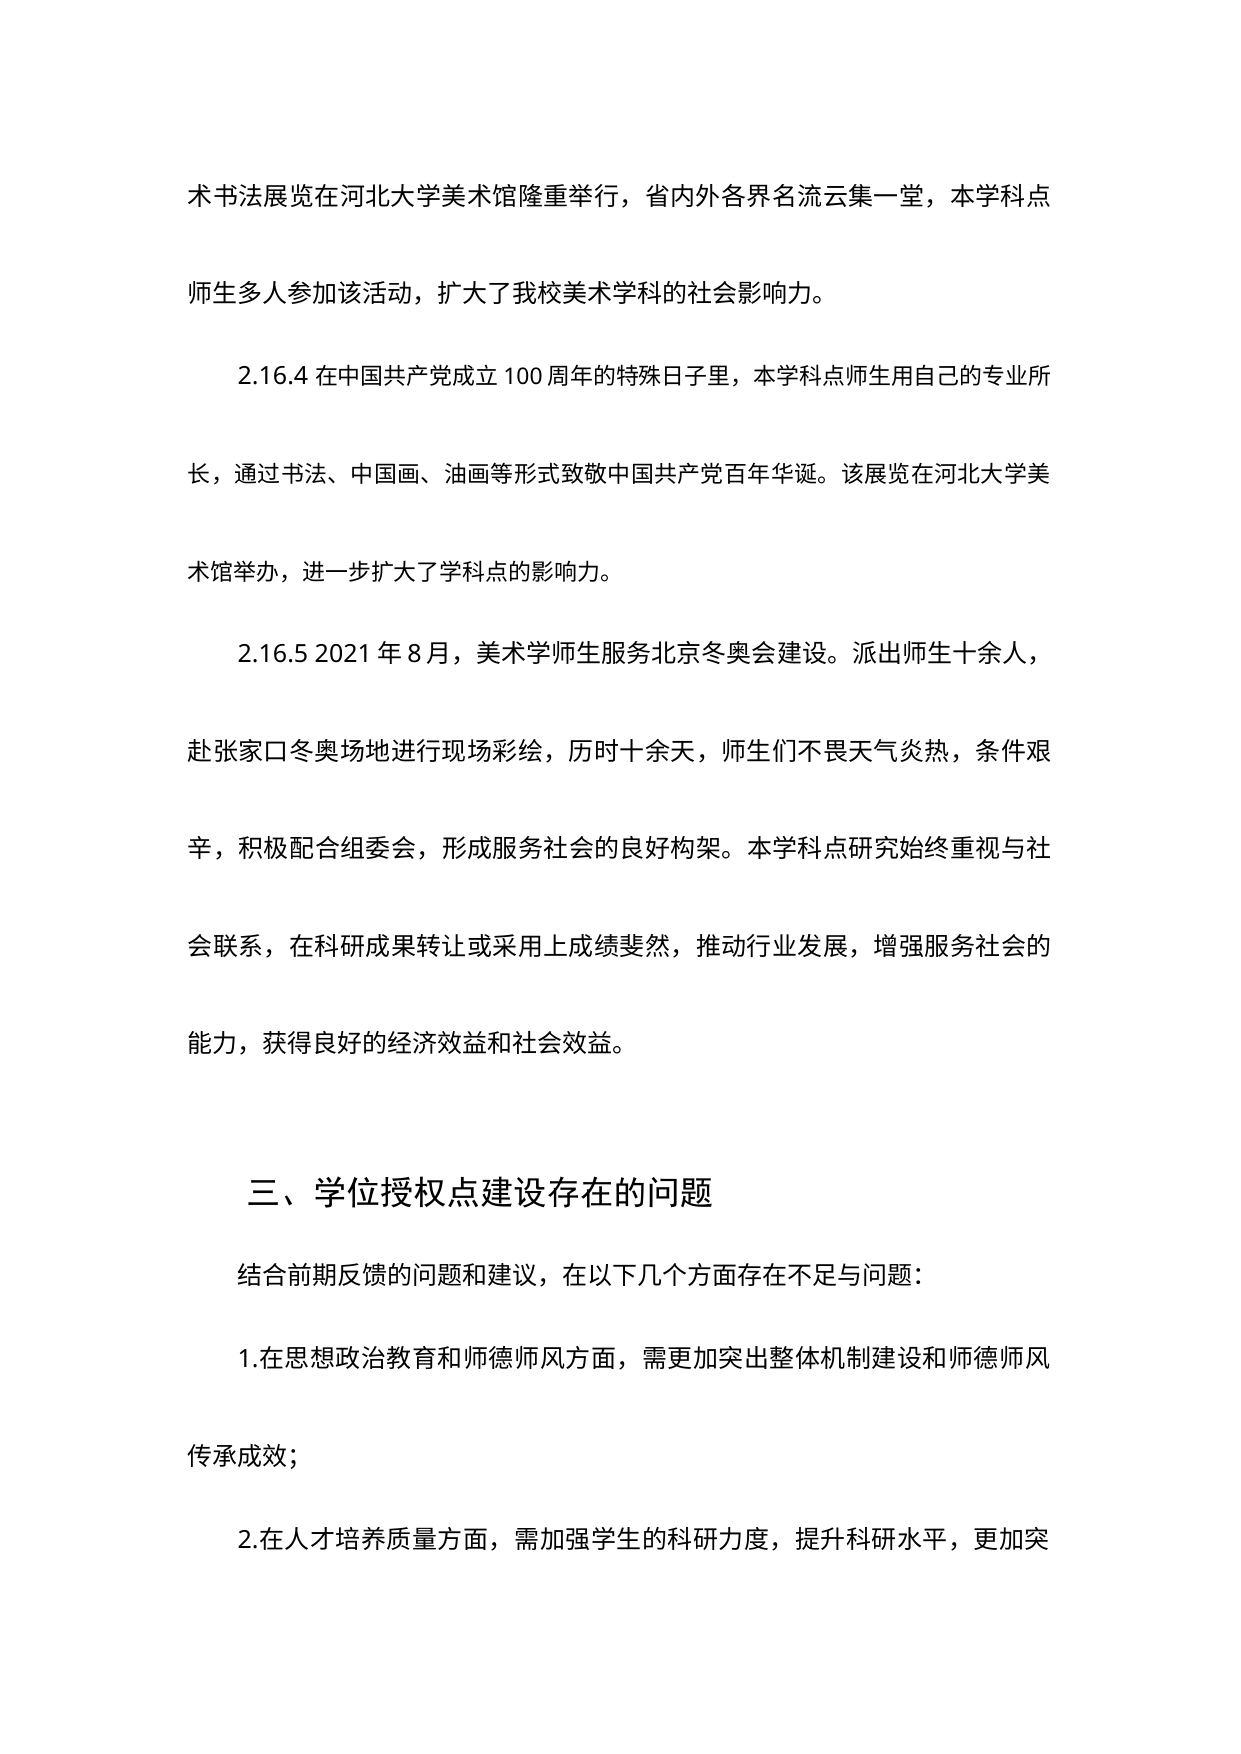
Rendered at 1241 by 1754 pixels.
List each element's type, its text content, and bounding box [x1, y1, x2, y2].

text 结合前期反馈的问题和建议，在以下几个方面存在不足与问题： [187, 1241, 1053, 1306]
text 2.16.5 2021年8月，美术学师生服务北京冬奥会建设。派出师生十余人，赴张家口冬奥场地进行现场彩绘，历时十余天，师生们不畏天气炎热，条件艰辛，积极配合组委会，形成服务社会的良好构架。本学科点研究始终重视与社会联系，在科研成果转让或采用上成绩斐然，推动行业发展，增强服务社会的能力，获得良好的经济效益和社会效益。 [187, 619, 1053, 1074]
text 2.16.4 在中国共产党成立100周年的特殊日子里，本学科点师生用自己的专业所长，通过书法、中国画、油画等形式致敬中国共产党百年华诞。该展览在河北大学美术馆举办，进一步扩大了学科点的影响力。 [187, 343, 1053, 603]
text 三、学位授权点建设存在的问题 [187, 1157, 1053, 1222]
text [187, 162, 1053, 324]
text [187, 1505, 1053, 1570]
text 1.在思想政治教育和师德师风方面，需更加突出整体机制建设和师德师风传承成效； [187, 1324, 1053, 1487]
